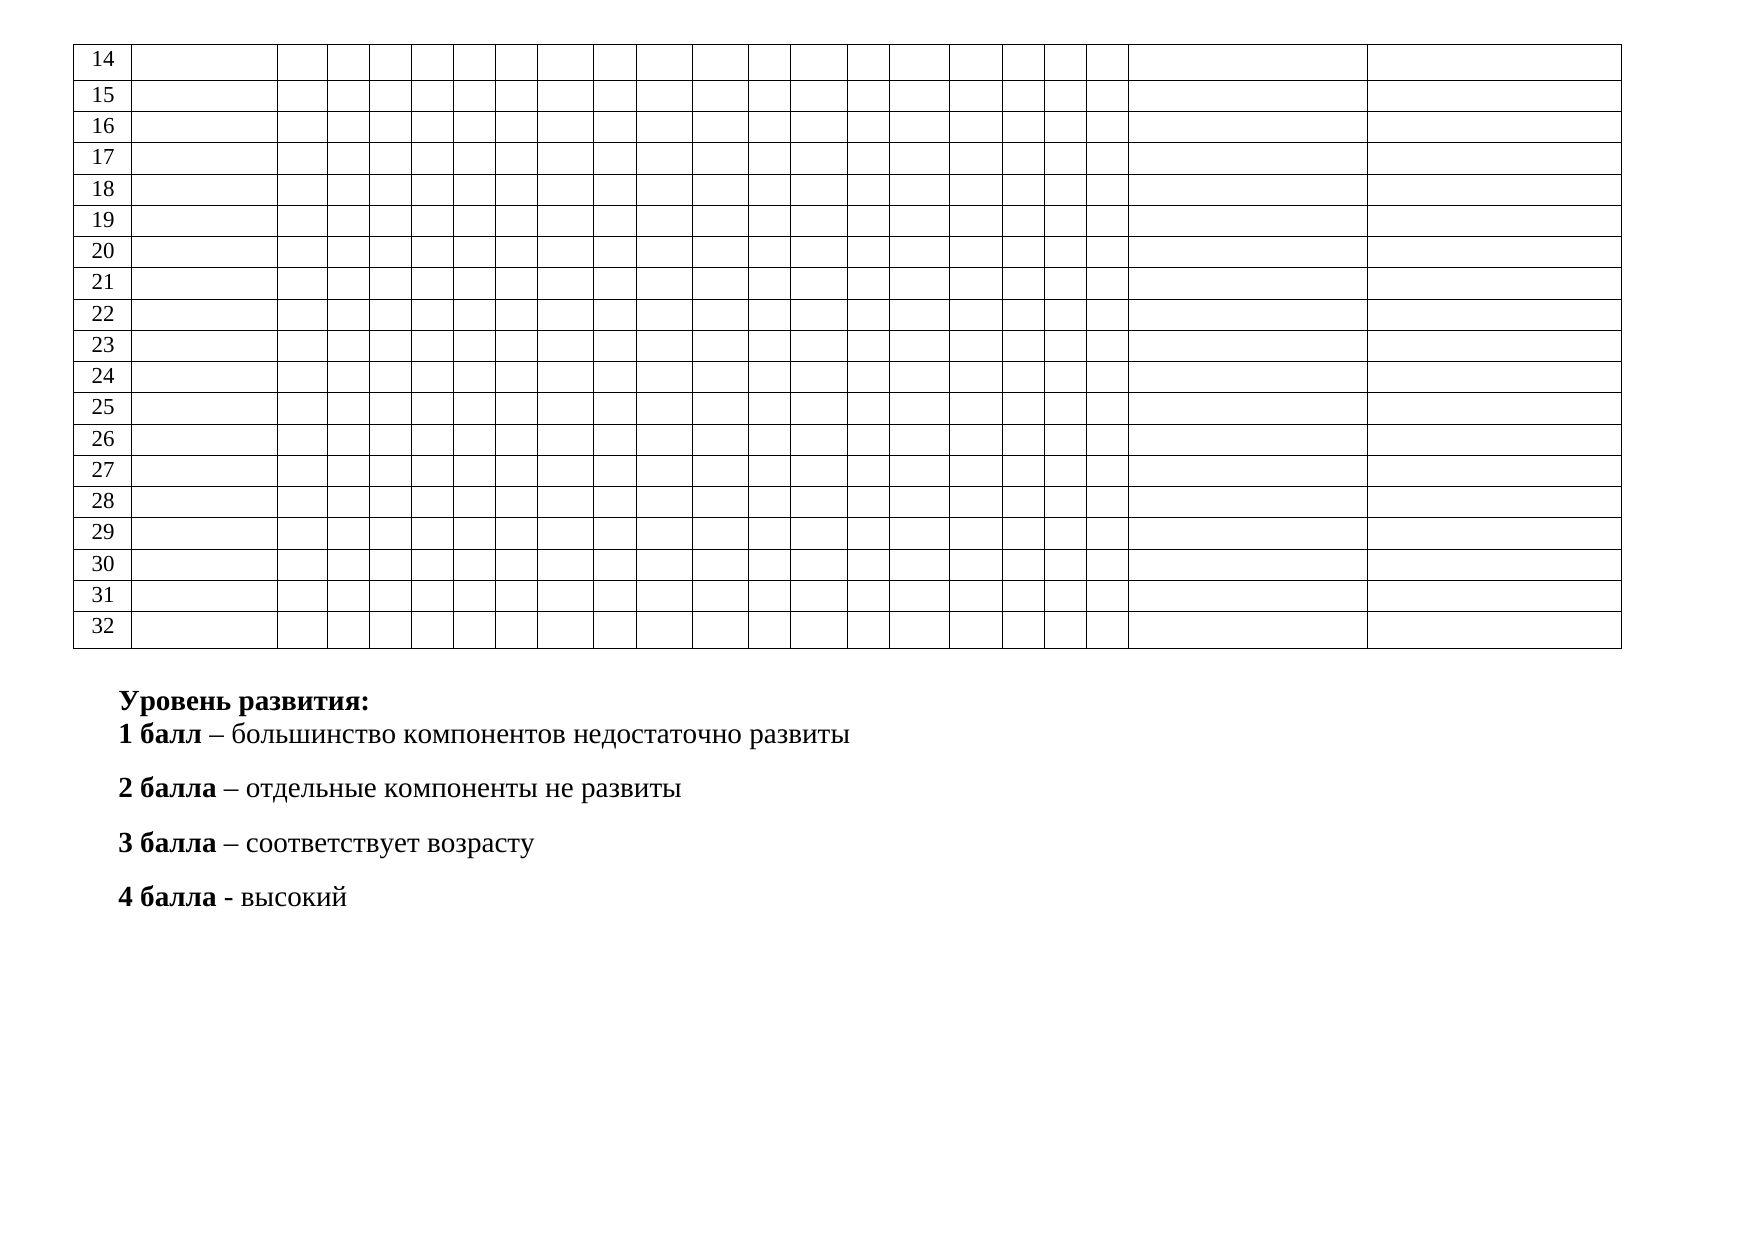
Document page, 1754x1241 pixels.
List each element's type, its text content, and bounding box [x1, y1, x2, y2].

table_cell [412, 331, 453, 361]
table_cell [1368, 581, 1621, 611]
table_cell [848, 612, 889, 648]
table_cell [594, 300, 636, 330]
table_cell [328, 393, 369, 423]
table_cell [1129, 45, 1367, 80]
table_cell [890, 206, 949, 236]
table_cell [278, 300, 327, 330]
table_cell [328, 175, 369, 205]
table_cell [890, 300, 949, 330]
table_cell [950, 487, 1002, 517]
table_cell [749, 612, 790, 648]
table_cell [496, 206, 537, 236]
table_cell [454, 237, 495, 267]
table_cell [132, 237, 277, 267]
table_cell [328, 456, 369, 486]
table_cell [278, 550, 327, 580]
table_cell [950, 612, 1002, 648]
table_cell 32 [74, 612, 131, 648]
table_cell [890, 425, 949, 455]
table_cell [637, 300, 692, 330]
table_cell [370, 550, 411, 580]
table_cell [1368, 425, 1621, 455]
table_cell [454, 175, 495, 205]
table_cell [749, 143, 790, 173]
table_cell [1368, 331, 1621, 361]
table_cell [412, 81, 453, 111]
table_cell [132, 81, 277, 111]
table_cell [370, 237, 411, 267]
table_cell [1087, 487, 1128, 517]
table_cell [1003, 456, 1044, 486]
text 2 балла – отдельные компоненты не развиты [118, 771, 1665, 804]
table_cell [1045, 45, 1086, 80]
table_cell [1368, 45, 1621, 80]
table_cell [637, 143, 692, 173]
table_cell [454, 300, 495, 330]
table_cell [1045, 456, 1086, 486]
table_cell [454, 393, 495, 423]
table_cell [538, 331, 593, 361]
table_cell [637, 175, 692, 205]
table_cell 15 [74, 81, 131, 111]
table_cell [1129, 268, 1367, 298]
table_cell [594, 206, 636, 236]
table_cell [1003, 45, 1044, 80]
table_cell [749, 550, 790, 580]
table_cell [693, 175, 748, 205]
table_cell [538, 456, 593, 486]
table_cell 20 [74, 237, 131, 267]
table_cell [132, 268, 277, 298]
table_cell [1087, 550, 1128, 580]
table_cell [454, 112, 495, 142]
table_cell [496, 612, 537, 648]
table_cell [950, 268, 1002, 298]
table_cell [1087, 425, 1128, 455]
table_cell 19 [74, 206, 131, 236]
table_cell [454, 206, 495, 236]
table_cell [749, 487, 790, 517]
table_cell [1368, 268, 1621, 298]
table_cell [328, 112, 369, 142]
table_cell [890, 612, 949, 648]
table_cell [454, 487, 495, 517]
table_cell [412, 112, 453, 142]
table_cell [1045, 487, 1086, 517]
table_cell [370, 300, 411, 330]
table_cell [637, 393, 692, 423]
table_cell [1129, 487, 1367, 517]
table_cell [412, 393, 453, 423]
table_cell [278, 362, 327, 392]
table_cell [848, 425, 889, 455]
table_cell [950, 518, 1002, 548]
table_cell [749, 175, 790, 205]
table_cell [1087, 81, 1128, 111]
table_cell 28 [74, 487, 131, 517]
table_cell [1045, 112, 1086, 142]
table_cell [538, 425, 593, 455]
table_cell [749, 268, 790, 298]
table_cell [1045, 550, 1086, 580]
table_cell [538, 612, 593, 648]
table_cell [370, 362, 411, 392]
table_cell [594, 175, 636, 205]
table_cell [1129, 393, 1367, 423]
table_cell [132, 300, 277, 330]
text Уровень развития: [118, 683, 1665, 716]
table_cell [1087, 612, 1128, 648]
table_cell [1368, 300, 1621, 330]
table_cell [454, 45, 495, 80]
table_cell [791, 393, 847, 423]
table_cell [1003, 612, 1044, 648]
table_cell [1368, 237, 1621, 267]
table_cell 24 [74, 362, 131, 392]
table_cell [1045, 206, 1086, 236]
table_cell [496, 581, 537, 611]
table_cell [637, 518, 692, 548]
table_cell [1368, 518, 1621, 548]
table_cell [278, 112, 327, 142]
table_cell [848, 518, 889, 548]
table_cell [370, 456, 411, 486]
table_cell [637, 81, 692, 111]
table_cell [1129, 237, 1367, 267]
table_cell [328, 300, 369, 330]
table_cell [950, 331, 1002, 361]
table_cell [950, 425, 1002, 455]
table_cell [370, 393, 411, 423]
table_cell [278, 175, 327, 205]
table_cell [538, 237, 593, 267]
table_cell [1045, 175, 1086, 205]
table_cell [1368, 487, 1621, 517]
table_cell [693, 456, 748, 486]
table_cell [496, 456, 537, 486]
table_cell [1129, 331, 1367, 361]
table_cell [496, 487, 537, 517]
table_cell [278, 331, 327, 361]
table_cell [1003, 518, 1044, 548]
table_cell [1087, 206, 1128, 236]
table_cell [791, 206, 847, 236]
table_cell 26 [74, 425, 131, 455]
table_cell [1087, 581, 1128, 611]
table_cell [637, 425, 692, 455]
table_cell [693, 81, 748, 111]
table_cell [594, 237, 636, 267]
table_cell [1129, 206, 1367, 236]
table_cell [749, 581, 790, 611]
table_cell [749, 45, 790, 80]
table_cell [328, 362, 369, 392]
table_cell [791, 518, 847, 548]
table_cell [848, 487, 889, 517]
table_cell [848, 300, 889, 330]
table_cell [848, 81, 889, 111]
table_cell [370, 112, 411, 142]
table_cell [848, 268, 889, 298]
table_cell [1087, 237, 1128, 267]
table_cell [594, 112, 636, 142]
table_cell [594, 143, 636, 173]
table_cell [950, 581, 1002, 611]
table_cell [791, 487, 847, 517]
table_cell [412, 143, 453, 173]
table_cell [328, 612, 369, 648]
table_cell [538, 581, 593, 611]
table_cell [1368, 550, 1621, 580]
table_cell [454, 331, 495, 361]
table_cell [791, 45, 847, 80]
table_cell [950, 456, 1002, 486]
table_cell [496, 81, 537, 111]
table_cell [496, 362, 537, 392]
table_cell [791, 425, 847, 455]
table_cell [412, 581, 453, 611]
table_cell [1368, 362, 1621, 392]
table_cell [1368, 175, 1621, 205]
table_cell [1003, 581, 1044, 611]
table_cell [412, 300, 453, 330]
table_cell [693, 237, 748, 267]
table_cell [328, 487, 369, 517]
table_cell [1003, 237, 1044, 267]
table_cell [637, 456, 692, 486]
table_cell [637, 112, 692, 142]
table_cell [1129, 456, 1367, 486]
table_cell [328, 45, 369, 80]
table_cell [890, 456, 949, 486]
table_cell [370, 518, 411, 548]
table_cell [594, 331, 636, 361]
table_cell [848, 393, 889, 423]
table_cell [848, 143, 889, 173]
table_cell [637, 45, 692, 80]
table_cell [1087, 268, 1128, 298]
table_cell [412, 425, 453, 455]
table_cell [370, 81, 411, 111]
table_cell [791, 268, 847, 298]
table_cell [1045, 300, 1086, 330]
table_cell [132, 112, 277, 142]
table_cell [1368, 456, 1621, 486]
table_cell 16 [74, 112, 131, 142]
table_cell [637, 237, 692, 267]
table_cell [890, 175, 949, 205]
table_cell [1087, 362, 1128, 392]
table_cell [278, 425, 327, 455]
table_cell [1087, 518, 1128, 548]
table_cell [1045, 581, 1086, 611]
table_cell [693, 112, 748, 142]
table_cell [950, 112, 1002, 142]
table_cell [1368, 112, 1621, 142]
table_cell [132, 331, 277, 361]
table_cell [132, 456, 277, 486]
table_cell [132, 362, 277, 392]
table_cell [749, 300, 790, 330]
table_cell [1129, 425, 1367, 455]
table_cell [1003, 112, 1044, 142]
table_cell [1368, 143, 1621, 173]
table_cell 23 [74, 331, 131, 361]
table_cell [1368, 81, 1621, 111]
table_cell [791, 81, 847, 111]
table_cell [1045, 268, 1086, 298]
table_cell [749, 456, 790, 486]
table_cell [538, 206, 593, 236]
table_cell [278, 268, 327, 298]
table_cell [370, 487, 411, 517]
table_cell [749, 362, 790, 392]
table_cell 30 [74, 550, 131, 580]
table_cell [950, 550, 1002, 580]
table_cell [637, 550, 692, 580]
table_cell [278, 393, 327, 423]
table_cell 27 [74, 456, 131, 486]
table_cell [890, 237, 949, 267]
table_cell [454, 550, 495, 580]
table_cell [693, 581, 748, 611]
table_cell [538, 143, 593, 173]
table_cell [693, 331, 748, 361]
table_cell [328, 143, 369, 173]
table_cell [1087, 456, 1128, 486]
table_cell [890, 487, 949, 517]
table_cell [454, 581, 495, 611]
table_cell [538, 300, 593, 330]
table_cell [693, 550, 748, 580]
table_cell [328, 81, 369, 111]
table_cell [890, 112, 949, 142]
table_cell [538, 393, 593, 423]
table_cell [278, 237, 327, 267]
table_cell [538, 518, 593, 548]
table_cell 14 [74, 45, 131, 80]
table_cell [370, 206, 411, 236]
table_cell [496, 175, 537, 205]
table_cell [132, 518, 277, 548]
table_cell [328, 331, 369, 361]
table_cell 31 [74, 581, 131, 611]
table_cell [278, 143, 327, 173]
table_cell [1003, 143, 1044, 173]
table_cell [132, 550, 277, 580]
table_cell [848, 175, 889, 205]
table_cell [594, 393, 636, 423]
table_cell [328, 206, 369, 236]
table_cell [328, 268, 369, 298]
table_cell [454, 518, 495, 548]
table_cell [278, 45, 327, 80]
table_cell [538, 112, 593, 142]
table_cell [496, 143, 537, 173]
table_cell [1129, 612, 1367, 648]
table_cell [848, 237, 889, 267]
table_cell [412, 612, 453, 648]
table_cell [278, 487, 327, 517]
table_cell [848, 456, 889, 486]
table_cell [538, 81, 593, 111]
table_cell [1003, 206, 1044, 236]
table_cell [496, 300, 537, 330]
table_cell [693, 425, 748, 455]
text 3 балла – соответствует возрасту [118, 825, 1665, 858]
table_cell [693, 300, 748, 330]
table_cell [848, 550, 889, 580]
table_cell [1045, 143, 1086, 173]
table_cell [1045, 237, 1086, 267]
table_cell [1003, 175, 1044, 205]
table_cell [693, 518, 748, 548]
table_cell [1045, 425, 1086, 455]
table_cell [370, 175, 411, 205]
table_cell [594, 362, 636, 392]
table_cell [848, 206, 889, 236]
table_cell [950, 206, 1002, 236]
table_cell [890, 45, 949, 80]
table_cell [1003, 550, 1044, 580]
table_cell [496, 237, 537, 267]
table_cell [950, 237, 1002, 267]
table_cell [278, 81, 327, 111]
table_cell [637, 206, 692, 236]
table_cell [791, 456, 847, 486]
table_cell [749, 206, 790, 236]
table_cell [1368, 393, 1621, 423]
table_cell [594, 612, 636, 648]
table_cell [454, 612, 495, 648]
table_cell [132, 45, 277, 80]
table_cell [454, 268, 495, 298]
table_cell [370, 612, 411, 648]
table_cell [412, 487, 453, 517]
table_cell 21 [74, 268, 131, 298]
table_cell [278, 581, 327, 611]
table_cell [890, 550, 949, 580]
table_cell [538, 175, 593, 205]
table_cell 18 [74, 175, 131, 205]
table_cell [412, 206, 453, 236]
table_cell [412, 518, 453, 548]
table_cell [594, 456, 636, 486]
table_cell [594, 487, 636, 517]
table_cell [791, 112, 847, 142]
table_cell [848, 581, 889, 611]
table_cell [1129, 112, 1367, 142]
table_cell [328, 518, 369, 548]
table_cell [1087, 175, 1128, 205]
table_cell [693, 393, 748, 423]
table_cell [1045, 612, 1086, 648]
table_cell [848, 362, 889, 392]
table_cell [412, 550, 453, 580]
table_cell [496, 331, 537, 361]
table_cell [454, 81, 495, 111]
table_cell [1129, 518, 1367, 548]
table_cell [538, 362, 593, 392]
table_cell [950, 45, 1002, 80]
table_cell [1368, 612, 1621, 648]
table_cell [1003, 331, 1044, 361]
table_cell [594, 45, 636, 80]
table_cell [132, 206, 277, 236]
table_cell 22 [74, 300, 131, 330]
table_cell [370, 268, 411, 298]
table_cell [890, 581, 949, 611]
table_cell [278, 518, 327, 548]
table_cell [370, 425, 411, 455]
table_cell [132, 393, 277, 423]
table_cell [890, 268, 949, 298]
table_cell [950, 300, 1002, 330]
table_cell [412, 237, 453, 267]
table_cell [950, 362, 1002, 392]
table_cell [1129, 300, 1367, 330]
table_cell [538, 550, 593, 580]
table_cell [1087, 45, 1128, 80]
table_cell [412, 456, 453, 486]
table_cell [637, 268, 692, 298]
table_cell [950, 175, 1002, 205]
table_cell [749, 518, 790, 548]
table_cell [950, 143, 1002, 173]
table_cell [890, 81, 949, 111]
table_cell [278, 206, 327, 236]
table_cell [328, 550, 369, 580]
table_cell [496, 45, 537, 80]
table_cell [637, 331, 692, 361]
table_cell [637, 581, 692, 611]
table_cell [1045, 331, 1086, 361]
table_cell [693, 487, 748, 517]
table_cell [454, 143, 495, 173]
table_cell [454, 362, 495, 392]
table_cell [328, 237, 369, 267]
table_cell [749, 81, 790, 111]
table_cell [749, 237, 790, 267]
table_cell [1087, 300, 1128, 330]
table_cell [890, 362, 949, 392]
table_cell [791, 612, 847, 648]
table_cell [1368, 206, 1621, 236]
table_cell [1045, 362, 1086, 392]
table_cell [594, 550, 636, 580]
table_cell [791, 550, 847, 580]
table_cell [848, 45, 889, 80]
table_cell [538, 487, 593, 517]
table_cell [132, 487, 277, 517]
table_cell 17 [74, 143, 131, 173]
table_cell [749, 112, 790, 142]
table_cell [594, 81, 636, 111]
table_cell [1087, 112, 1128, 142]
table_cell [1129, 143, 1367, 173]
table_cell [848, 331, 889, 361]
table_cell [132, 581, 277, 611]
table_cell [496, 550, 537, 580]
table_cell [693, 268, 748, 298]
table_cell [1087, 143, 1128, 173]
table_cell [693, 612, 748, 648]
table_cell [594, 518, 636, 548]
table_cell [791, 581, 847, 611]
table_cell [454, 425, 495, 455]
table_cell [1129, 81, 1367, 111]
table_cell [1129, 362, 1367, 392]
table_cell [890, 331, 949, 361]
table_cell [693, 45, 748, 80]
table_cell [749, 331, 790, 361]
table_cell [791, 175, 847, 205]
table_cell [278, 456, 327, 486]
table_cell [594, 425, 636, 455]
table_cell [791, 300, 847, 330]
table_cell [1003, 487, 1044, 517]
table_cell [538, 268, 593, 298]
table_cell [950, 393, 1002, 423]
table_cell [132, 143, 277, 173]
table_cell [1003, 81, 1044, 111]
table_cell [1045, 518, 1086, 548]
table_cell [637, 362, 692, 392]
table_cell [1003, 393, 1044, 423]
table_cell [496, 112, 537, 142]
table_cell [132, 425, 277, 455]
table_cell [693, 206, 748, 236]
table_cell [791, 362, 847, 392]
table_cell [454, 456, 495, 486]
table_cell 29 [74, 518, 131, 548]
table_cell [791, 237, 847, 267]
table_cell [370, 45, 411, 80]
table_cell [1003, 425, 1044, 455]
table_cell [278, 612, 327, 648]
table_cell [1129, 175, 1367, 205]
table_cell [1045, 393, 1086, 423]
table_cell [132, 175, 277, 205]
table_cell [496, 393, 537, 423]
table_cell [693, 362, 748, 392]
table_cell [637, 487, 692, 517]
table_cell [950, 81, 1002, 111]
table_cell [1087, 331, 1128, 361]
table_cell [412, 45, 453, 80]
table_cell [1129, 581, 1367, 611]
table_cell [328, 581, 369, 611]
table_cell [693, 143, 748, 173]
table_cell [370, 143, 411, 173]
table_cell [412, 362, 453, 392]
table_cell 25 [74, 393, 131, 423]
table_cell [1129, 550, 1367, 580]
text 1 балл – большинство компонентов недостаточно развиты [118, 716, 1665, 750]
table_cell [1087, 393, 1128, 423]
table_cell [594, 581, 636, 611]
table_cell [1003, 300, 1044, 330]
table_cell [749, 393, 790, 423]
table_cell [328, 425, 369, 455]
table_cell [1003, 362, 1044, 392]
table_cell [848, 112, 889, 142]
table_cell [370, 581, 411, 611]
table_cell [890, 518, 949, 548]
table_cell [637, 612, 692, 648]
text 4 балла - высокий [118, 879, 1665, 913]
table_cell [496, 268, 537, 298]
table_cell [412, 175, 453, 205]
table_cell [132, 612, 277, 648]
table_cell [538, 45, 593, 80]
table_cell [890, 143, 949, 173]
table_cell [791, 143, 847, 173]
table_cell [1003, 268, 1044, 298]
table_cell [1045, 81, 1086, 111]
table_cell [791, 331, 847, 361]
table_cell [370, 331, 411, 361]
table_cell [890, 393, 949, 423]
table_cell [496, 425, 537, 455]
table_cell [496, 518, 537, 548]
table_cell [412, 268, 453, 298]
table_cell [594, 268, 636, 298]
table_cell [749, 425, 790, 455]
